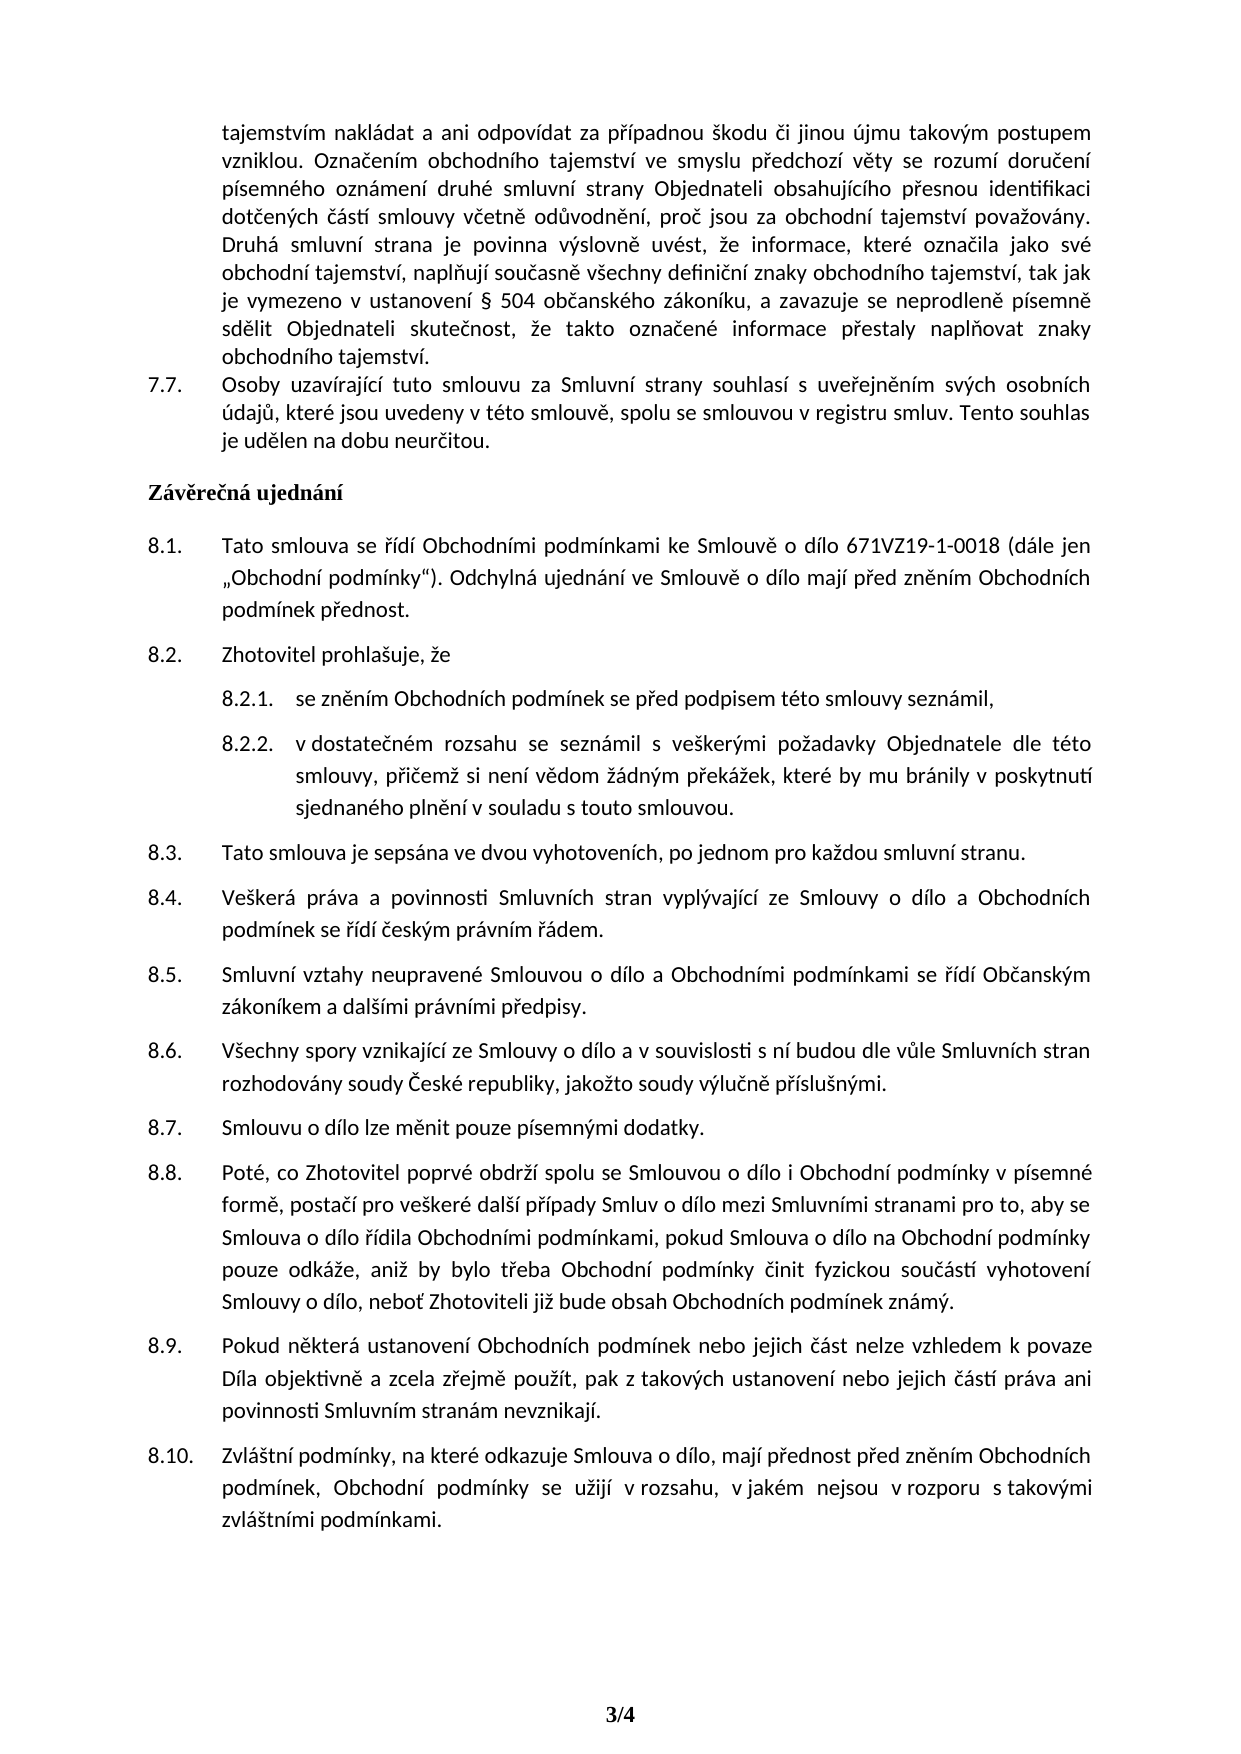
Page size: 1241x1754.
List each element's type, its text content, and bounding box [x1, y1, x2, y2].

list Osoby uzavírající tuto smlouvu za Smluvní strany souhlasí s uveřejněním svých osobních údajů, které jsou uvedeny v této smlouvě, spolu se smlouvou v registru smluv. Tento souhlas je udělen na dobu neurčitou. [148, 370, 1092, 454]
list Veškerá práva a povinnosti Smluvních stran vyplývající ze Smlouvy o dílo a Obchodních podmínek se řídí českým právním řádem. [148, 883, 1092, 943]
list se zněním Obchodních podmínek se před podpisem této smlouvy seznámil, [222, 684, 1092, 712]
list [148, 118, 1092, 370]
list Pokud některá ustanovení Obchodních podmínek nebo jejich část nelze vzhledem k povaze Díla objektivně a zcela zřejmě použít, pak z takových ustanovení nebo jejich částí práva ani povinnosti Smluvním stranám nevznikají. [148, 1332, 1092, 1424]
list Poté, co Zhotovitel poprvé obdrží spolu se Smlouvou o dílo i Obchodní podmínky v písemné formě, postačí pro veškeré další případy Smluv o dílo mezi Smluvními stranami pro to, aby se Smlouva o dílo řídila Obchodními podmínkami, pokud Smlouva o dílo na Obchodní podmínky pouze odkáže, aniž by bylo třeba Obchodní podmínky činit fyzickou součástí vyhotovení Smlouvy o dílo, neboť Zhotoviteli již bude obsah Obchodních podmínek známý. [148, 1158, 1092, 1315]
list Zvláštní podmínky, na které odkazuje Smlouva o dílo, mají přednost před zněním Obchodních podmínek, Obchodní podmínky se užijí v rozsahu, v jakém nejsou v rozporu s takovými zvláštními podmínkami. [148, 1441, 1092, 1533]
list Tato smlouva se řídí Obchodními podmínkami ke Smlouvě o dílo 671VZ19-1-0018 (dále jen „Obchodní podmínky“). Odchylná ujednání ve Smlouvě o dílo mají před zněním Obchodních podmínek přednost. [148, 531, 1092, 623]
list Tato smlouva je sepsána ve dvou vyhotoveních, po jednom pro každou smluvní stranu. [148, 838, 1092, 866]
list Všechny spory vznikající ze Smlouvy o dílo a v souvislosti s ní budou dle vůle Smluvních stran rozhodovány soudy České republiky, jakožto soudy výlučně příslušnými. [148, 1037, 1092, 1097]
list Smluvní vztahy neupravené Smlouvou o dílo a Obchodními podmínkami se řídí Občanským zákoníkem a dalšími právními předpisy. [148, 960, 1092, 1020]
list v dostatečném rozsahu se seznámil s veškerými požadavky Objednatele dle této smlouvy, přičemž si není vědom žádným překážek, které by mu bránily v poskytnutí sjednaného plnění v souladu s touto smlouvou. [222, 729, 1092, 822]
subtitle Závěrečná ujednání [148, 479, 1092, 506]
list Zhotovitel prohlašuje, že [148, 640, 1092, 668]
list Smlouvu o dílo lze měnit pouze písemnými dodatky. [148, 1113, 1092, 1142]
